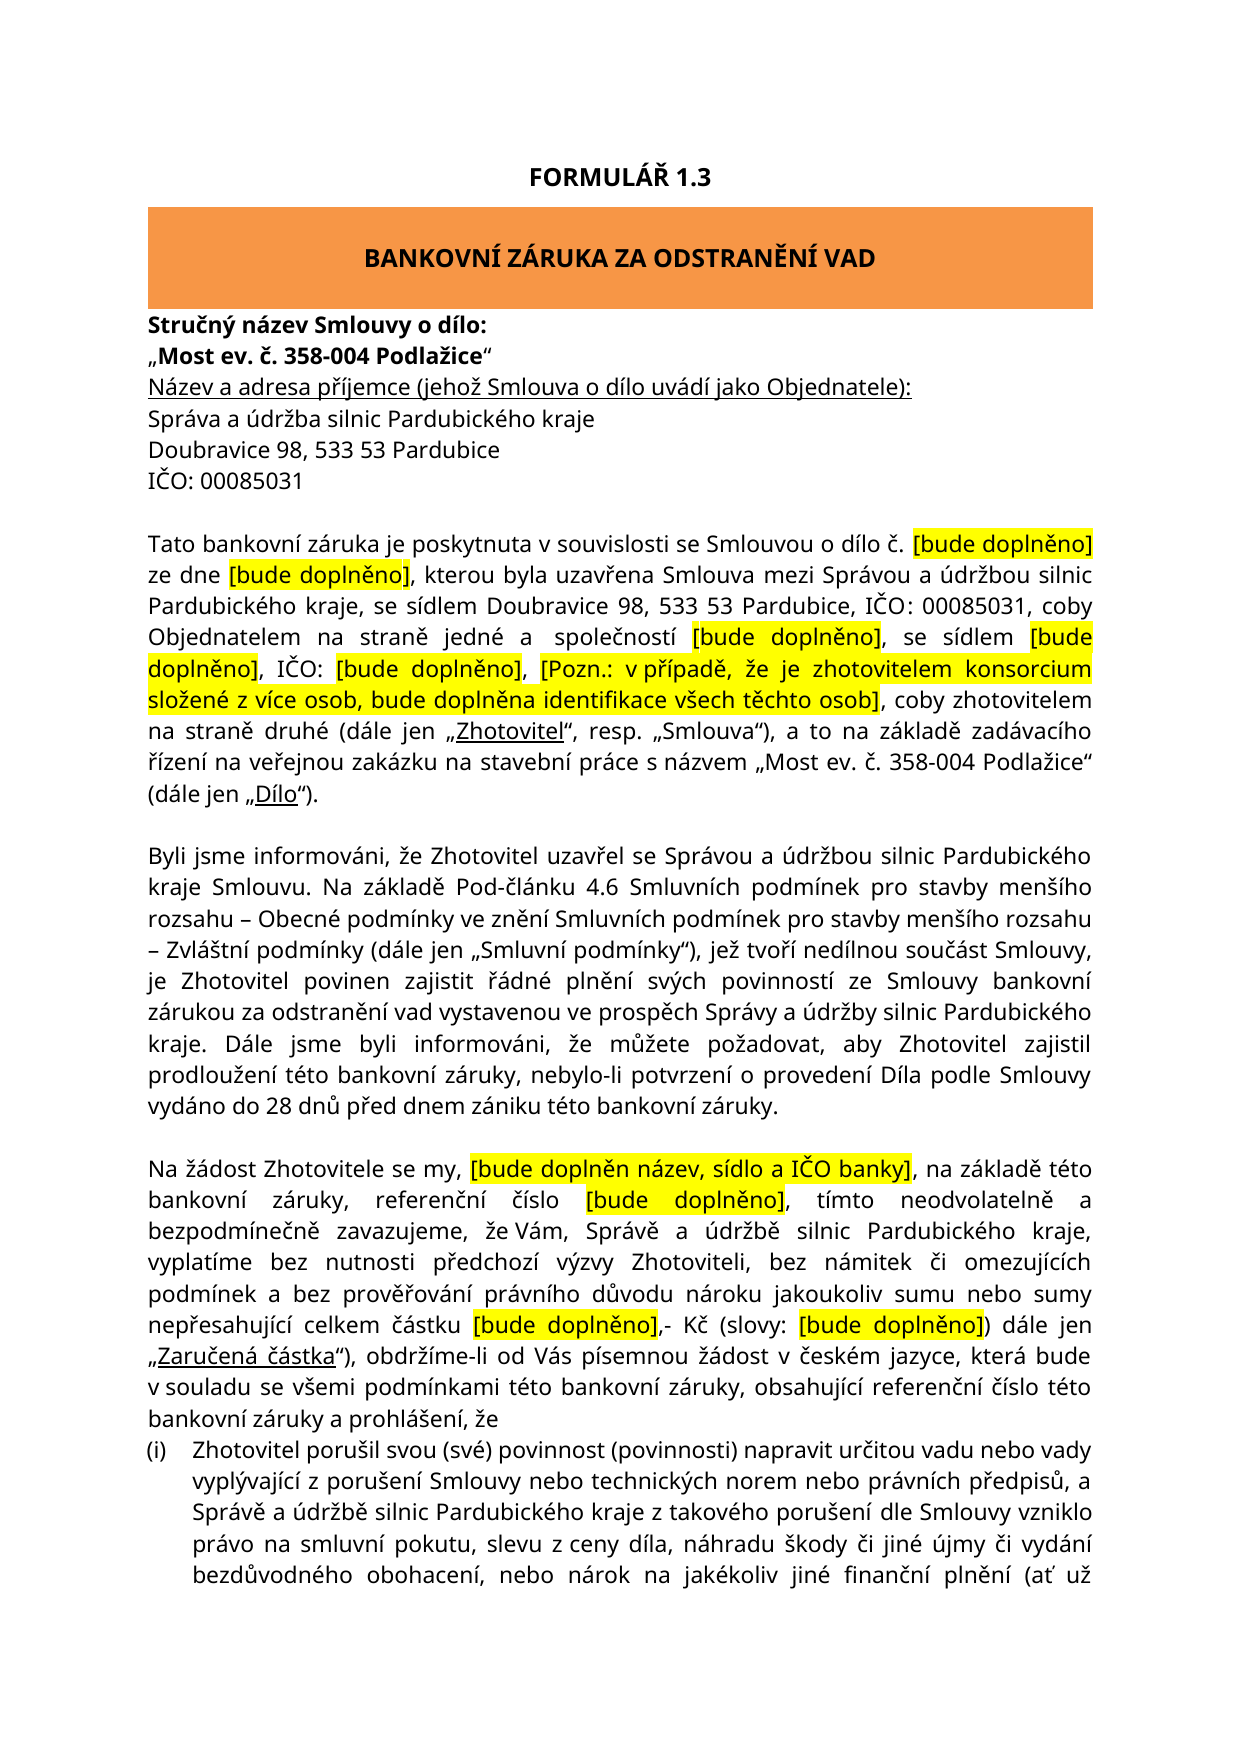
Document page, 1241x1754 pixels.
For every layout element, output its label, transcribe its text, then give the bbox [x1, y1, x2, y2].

text Stručný název Smlouvy o dílo: [148, 309, 1093, 340]
text Název a adresa příjemce (jehož Smlouva o dílo uvádí jako Objednatele): [148, 371, 1093, 403]
text Tato bankovní záruka je poskytnuta v souvislosti se Smlouvou o dílo č. [bude doplněno] ze dne [bude doplněno], kterou byla uzavřena Smlouva mezi Správou a údržbou silnic Pardubického kraje, se sídlem Doubravice 98, 533 53 Pardubice, IČO: 00085031, coby Objednatelem na straně jedné a společností [bude doplněno], se sídlem [bude doplněno], IČO: [bude doplněno], [Pozn.: v případě, že je zhotovitelem konsorcium složené z více osob, bude doplněna identifikace všech těchto osob], coby zhotovitelem na straně druhé (dále jen „Zhotovitel“, resp. „Smlouva“), a to na základě zadávacího řízení na veřejnou zakázku na stavební práce s názvem „Most ev. č. 358-004 Podlažice“ (dále jen „Dílo“). [148, 528, 1093, 684]
text formulář 1.3 [148, 160, 1093, 194]
text Správa a údržba silnic Pardubického kraje [148, 403, 1093, 434]
text BANKOVNÍ záruka za odstranění vad [148, 241, 1093, 275]
text „Most ev. č. 358-004 Podlažice“ [148, 340, 1093, 371]
text Doubravice 98, 533 53 Pardubice [148, 434, 1093, 465]
text Tato bankovní záruka je poskytnuta v souvislosti se Smlouvou o dílo č. [bude doplněno] ze dne [bude doplněno], kterou byla uzavřena Smlouva mezi Správou a údržbou silnic Pardubického kraje, se sídlem Doubravice 98, 533 53 Pardubice, IČO: 00085031, coby Objednatelem na straně jedné a společností [bude doplněno], se sídlem [bude doplněno], IČO: [bude doplněno], [Pozn.: v případě, že je zhotovitelem konsorcium složené z více osob, bude doplněna identifikace všech těchto osob], coby zhotovitelem na straně druhé (dále jen „Zhotovitel“, resp. „Smlouva“), a to na základě zadávacího řízení na veřejnou zakázku na stavební práce s názvem „Most ev. č. 358-004 Podlažice“ (dále jen „Dílo“). [148, 653, 1093, 809]
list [146, 1434, 1093, 1590]
text Na žádost Zhotovitele se my, [bude doplněn název, sídlo a IČO banky], na základě této bankovní záruky, referenční číslo [bude doplněno], tímto neodvolatelně a bezpodmínečně zavazujeme, že Vám, Správě a údržbě silnic Pardubického kraje, vyplatíme bez nutnosti předchozí výzvy Zhotoviteli, bez námitek či omezujících podmínek a bez prověřování právního důvodu nároku jakoukoliv sumu nebo sumy nepřesahující celkem částku [bude doplněno],- Kč (slovy: [bude doplněno]) dále jen „Zaručená částka“), obdržíme-li od Vás písemnou žádost v českém jazyce, která bude v souladu se všemi podmínkami této bankovní záruky, obsahující referenční číslo této bankovní záruky a prohlášení, že [148, 1153, 1093, 1434]
text IČO: 00085031 [148, 465, 1093, 496]
text Byli jsme informováni, že Zhotovitel uzavřel se Správou a údržbou silnic Pardubického kraje Smlouvu. Na základě Pod-článku 4.6 Smluvních podmínek pro stavby menšího rozsahu – Obecné podmínky ve znění Smluvních podmínek pro stavby menšího rozsahu – Zvláštní podmínky (dále jen „Smluvní podmínky“), jež tvoří nedílnou součást Smlouvy, je Zhotovitel povinen zajistit řádné plnění svých povinností ze Smlouvy bankovní zárukou za odstranění vad vystavenou ve prospěch Správy a údržby silnic Pardubického kraje. Dále jsme byli informováni, že můžete požadovat, aby Zhotovitel zajistil prodloužení této bankovní záruky, nebylo-li potvrzení o provedení Díla podle Smlouvy vydáno do 28 dnů před dnem zániku této bankovní záruky. [148, 840, 1093, 1121]
